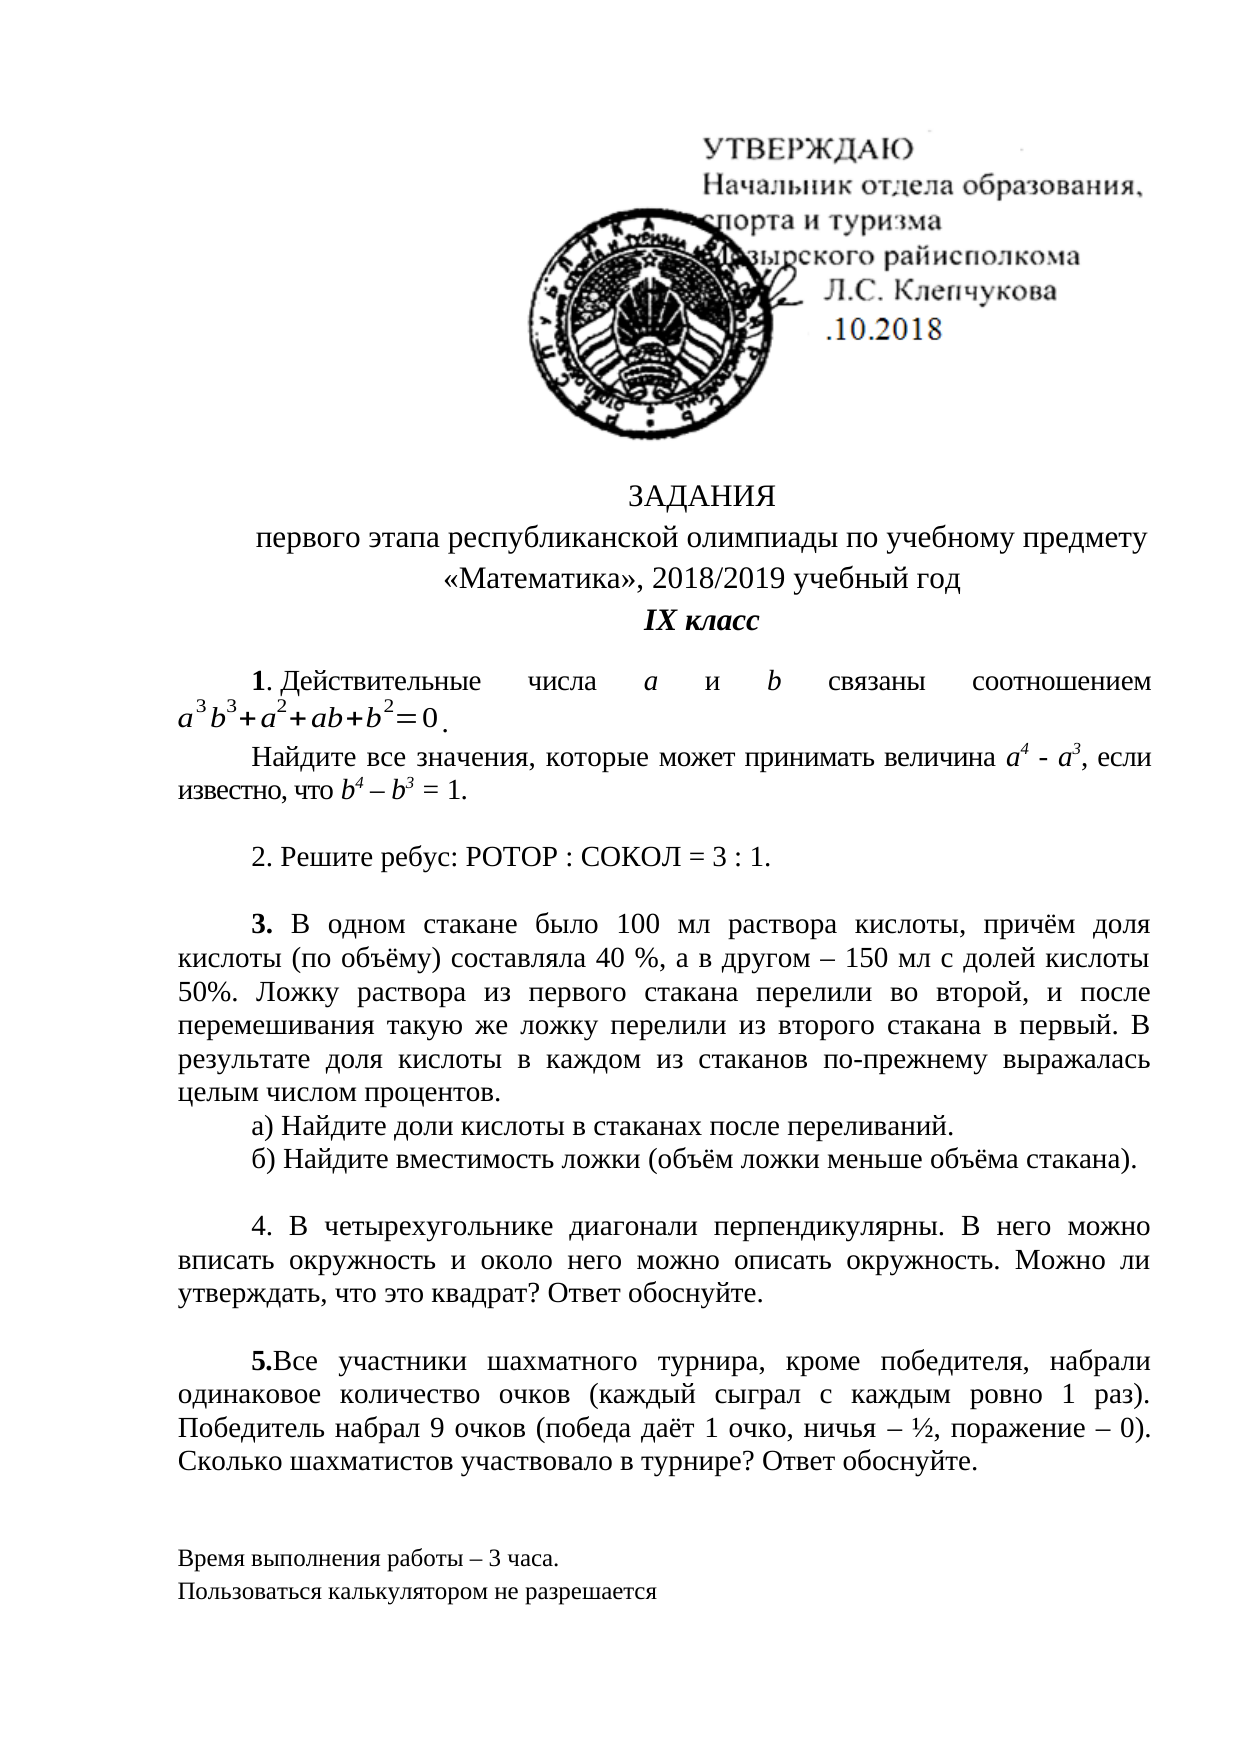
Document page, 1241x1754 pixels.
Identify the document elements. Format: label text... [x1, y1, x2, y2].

text 1. Действительные числа а и b связаны соотношением . [178, 663, 1152, 739]
text Найдите все значения, которые может принимать величина a4 - a3, если известно, что b4 – b3 = 1. [178, 739, 1152, 806]
text 4. В четырехугольнике диагонали перпендикулярны. В него можно вписать окружность и около него можно описать окружность. Можно ли утверждать, что это квадрат? Ответ обоснуйте. [178, 1208, 1152, 1309]
text Время выполнения работы – 3 часа. [177, 1543, 1152, 1572]
text Пользоваться калькулятором не разрешается [177, 1576, 1152, 1605]
text 3. В одном стакане было 100 мл раствора кислоты, причём доля кислоты (по объёму) составляла 40 %, а в другом – 150 мл с долей кислоты 50%. Ложку раствора из первого стакана перелили во второй, и после перемешивания такую же ложку перелили из второго стакана в первый. В результате доля кислоты в каждом из стаканов по-прежнему выражалась целым числом процентов. [178, 907, 1152, 1108]
text 2. Решите ребус: РОТОР : СОКОЛ = 3 : 1. [178, 839, 1152, 873]
list ЗАДАНИЯ [252, 477, 1152, 513]
list первого этапа республиканской олимпиады по учебному предмету «Математика», 2018/2019 учебный год [252, 518, 1152, 596]
list IX класс [252, 601, 1152, 637]
text а) Найдите доли кислоты в стаканах после переливаний. [178, 1108, 1152, 1141]
picture [517, 118, 1152, 473]
text 5.Все участники шахматного турнира, кроме победителя, набрали одинаковое количество очков (каждый сыграл с каждым ровно 1 раз). Победитель набрал 9 очков (победа даёт 1 очко, ничья – ½, поражение – 0). Сколько шахматистов участвовало в турнире? Ответ обоснуйте. [178, 1343, 1152, 1477]
text б) Найдите вместимость ложки (объём ложки меньше объёма стакана). [178, 1141, 1152, 1175]
